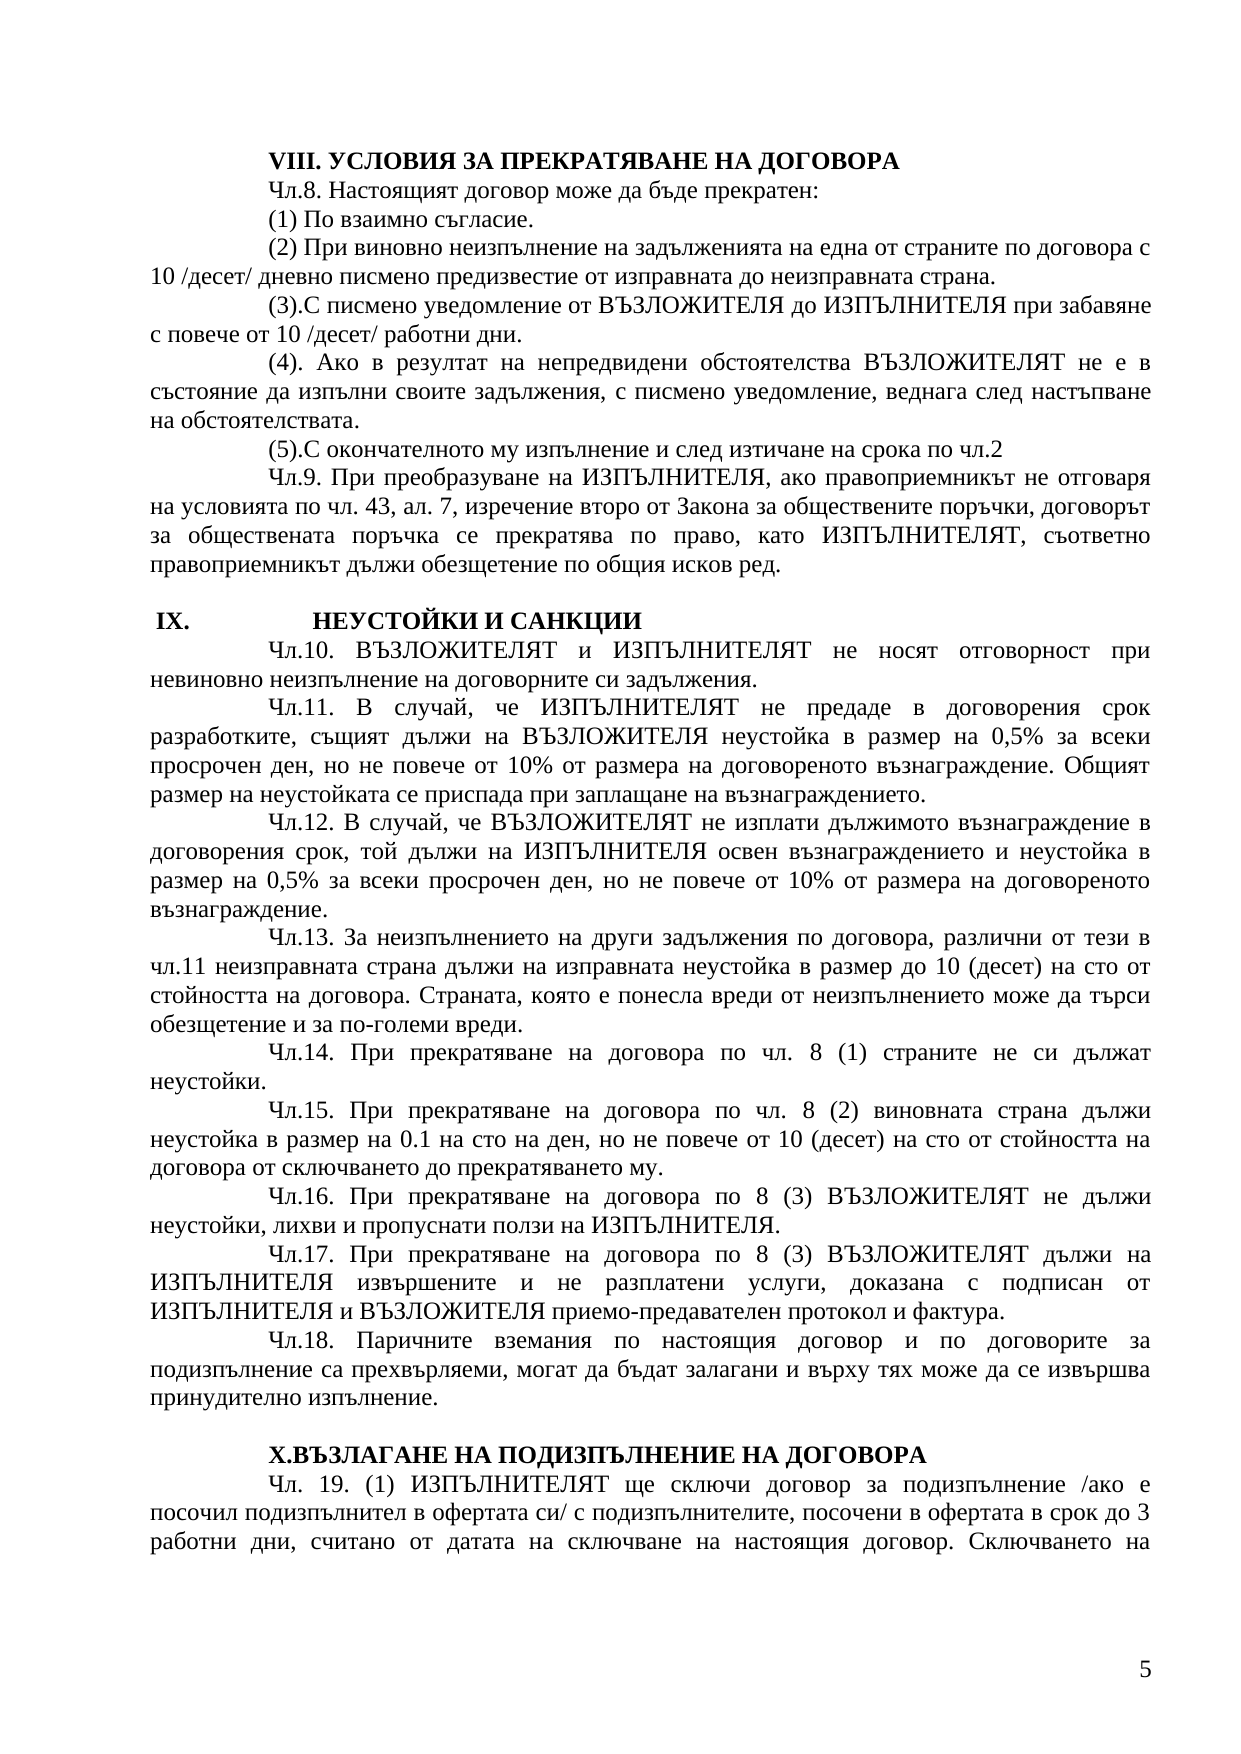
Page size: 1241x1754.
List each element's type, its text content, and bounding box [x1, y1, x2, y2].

text Чл.10. ВЪЗЛОЖИТЕЛЯТ и ИЗПЪЛНИТЕЛЯТ не носят отговорност при невиновно неизпълнение на договорните си задължения. [150, 635, 1152, 692]
text (2) При виновно неизпълнение на задълженията на една от страните по договора с 10 /десет/ дневно писмено предизвестие от изправната до неизправната страна. [150, 232, 1152, 290]
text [150, 1469, 1152, 1555]
text Чл.13. За неизпълнението на други задължения по договора, различни от тези в чл.11 неизправната страна дължи на изправната неустойка в размер до 10 (десет) на сто от стойността на договора. Страната, която е понесла вреди от неизпълнението може да търси обезщетение и за по-големи вреди. [150, 922, 1152, 1037]
text (1) По взаимно съгласие. [150, 204, 1152, 232]
list НЕУСТОЙКИ И САНКЦИИ [150, 606, 1152, 635]
text Чл.9. При преобразуване на ИЗПЪЛНИТЕЛЯ, ако правоприемникът не отговаря на условията по чл. 43, ал. 7, изречение второ от Закона за обществените поръчки, договорът за обществената поръчка се прекратява по право, като ИЗПЪЛНИТЕЛЯТ, съответно правоприемникът дължи обезщетение по общия исков ред. [150, 462, 1152, 577]
text Чл.8. Настоящият договор може да бъде прекратен: [150, 175, 1152, 204]
text (5).С окончателното му изпълнение и след изтичане на срока по чл.2 [150, 434, 1152, 462]
text Х.ВЪЗЛАГАНЕ НА ПОДИЗПЪЛНЕНИЕ НА ДОГОВОРА [187, 1440, 1152, 1469]
text Чл.16. При прекратяване на договора по 8 (3) ВЪЗЛОЖИТЕЛЯТ не дължи неустойки, лихви и пропуснати ползи на ИЗПЪЛНИТЕЛЯ. [150, 1181, 1152, 1239]
text Чл.15. При прекратяване на договора по чл. 8 (2) виновната страна дължи неустойка в размер на 0.1 на сто на ден, но не повече от 10 (десет) на сто от стойността на договора от сключването до прекратяването му. [150, 1095, 1152, 1181]
text Чл.17. При прекратяване на договора по 8 (3) ВЪЗЛОЖИТЕЛЯТ дължи на ИЗПЪЛНИТЕЛЯ извършените и не разплатени услуги, доказана с подписан от ИЗПЪЛНИТЕЛЯ и ВЪЗЛОЖИТЕЛЯ приемо-предавателен протокол и фактура. [150, 1239, 1152, 1325]
text Чл.12. В случай, че ВЪЗЛОЖИТЕЛЯТ не изплати дължимото възнаграждение в договорения срок, той дължи на ИЗПЪЛНИТЕЛЯ освен възнаграждението и неустойка в размер на 0,5% за всеки просрочен ден, но не повече от 10% от размера на договореното възнаграждение. [150, 807, 1152, 922]
text Чл.18. Паричните вземания по настоящия договор и по договорите за подизпълнение са прехвърляеми, могат да бъдат залагани и върху тях може да се извършва принудително изпълнение. [150, 1325, 1152, 1411]
text Чл.14. При прекратяване на договора по чл. 8 (1) страните не си дължат неустойки. [150, 1037, 1152, 1095]
text Чл.11. В случай, че ИЗПЪЛНИТЕЛЯТ не предаде в договорения срок разработките, същият дължи на ВЪЗЛОЖИТЕЛЯ неустойка в размер на 0,5% за всеки просрочен ден, но не повече от 10% от размера на договореното възнаграждение. Общият размер на неустойката се приспада при заплащане на възнаграждението. [150, 692, 1152, 807]
text (3).С писмено уведомление от ВЪЗЛОЖИТЕЛЯ до ИЗПЪЛНИТЕЛЯ при забавяне с повече от 10 /десет/ работни дни. [150, 290, 1152, 347]
text (4). Ако в резултат на непредвидени обстоятелства ВЪЗЛОЖИТЕЛЯТ не е в състояние да изпълни своите задължения, с писмено уведомление, веднага след настъпване на обстоятелствата. [150, 347, 1152, 434]
text VІІІ. УСЛОВИЯ ЗА ПРЕКРАТЯВАНЕ НА ДОГОВОРА [187, 146, 1152, 175]
